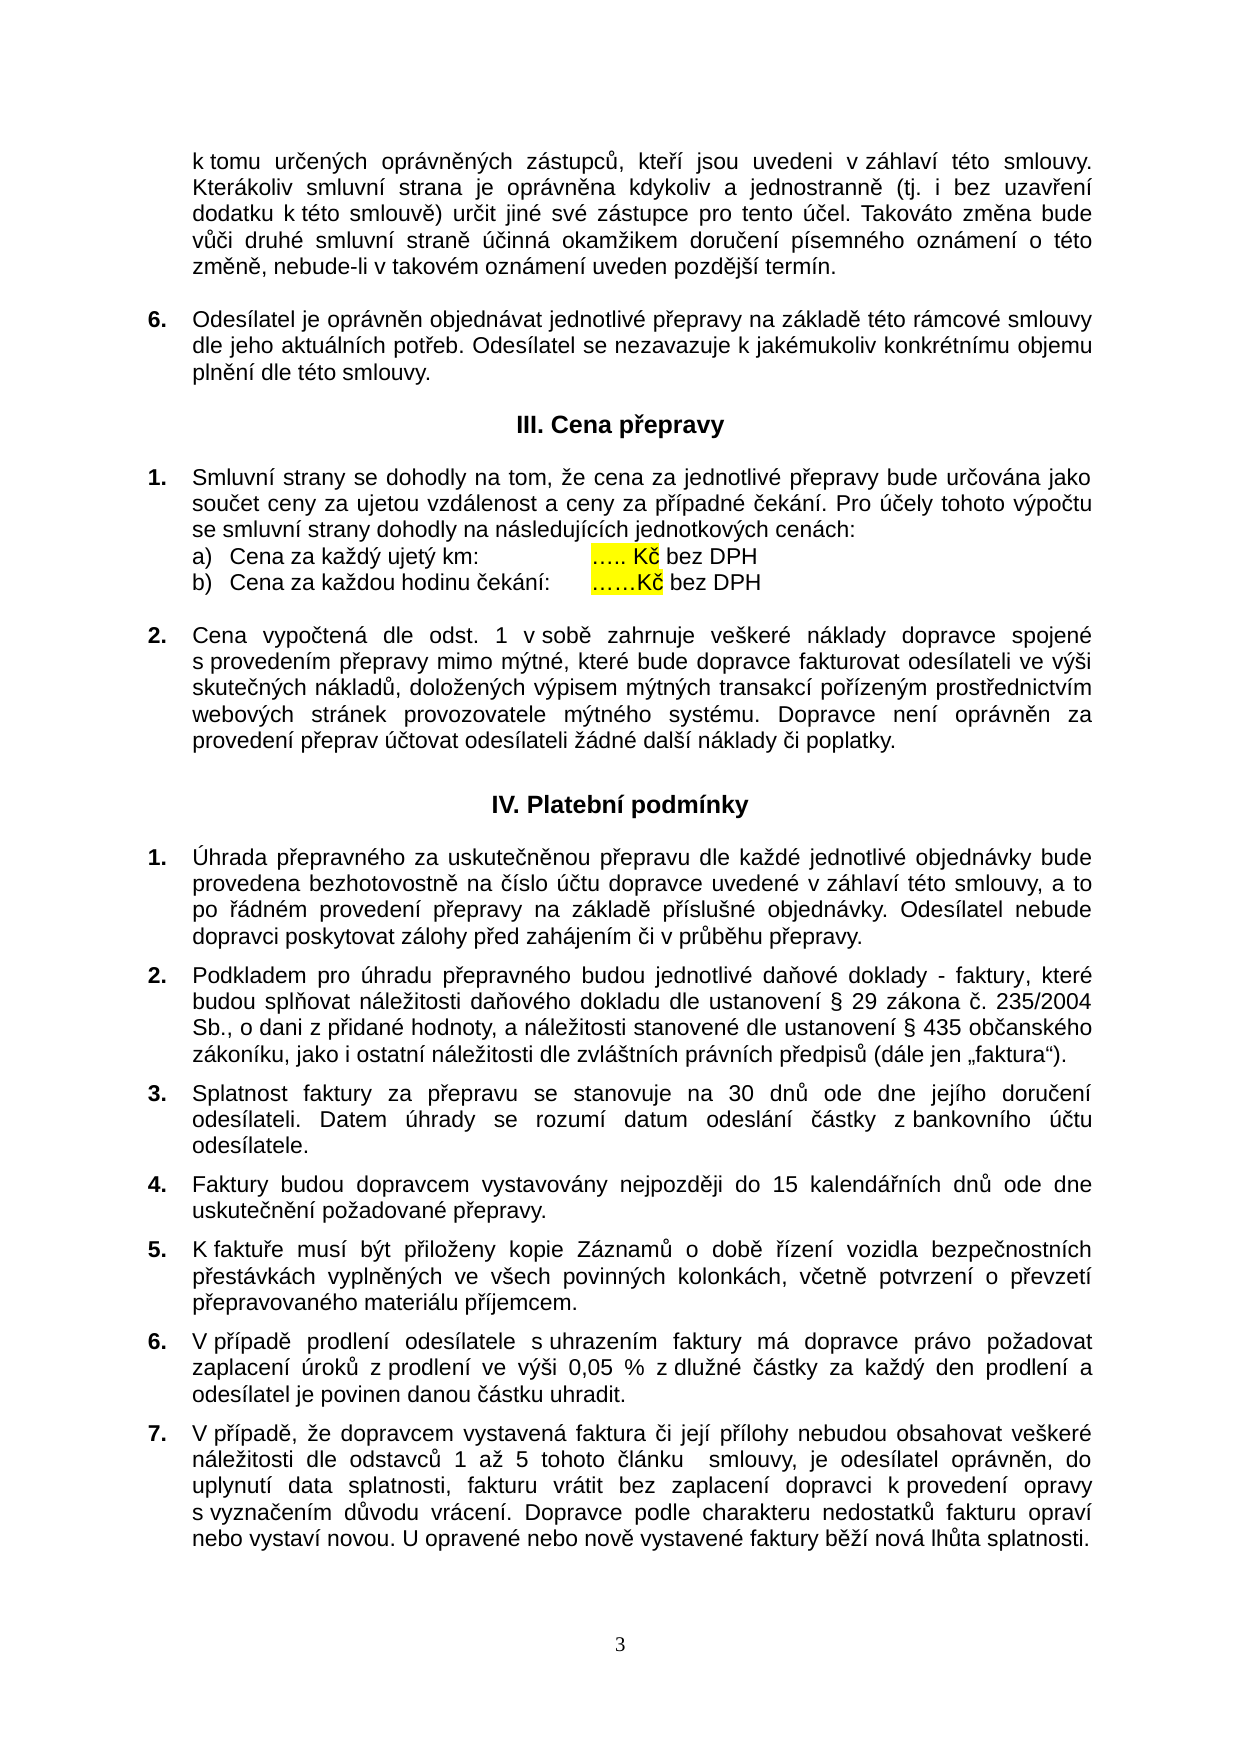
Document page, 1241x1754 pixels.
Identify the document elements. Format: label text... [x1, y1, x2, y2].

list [148, 148, 1093, 279]
list Podkladem pro úhradu přepravného budou jednotlivé daňové doklady - faktury, které budou splňovat náležitosti daňového dokladu dle ustanovení § 29 zákona č. 235/2004 Sb., o dani z přidané hodnoty, a náležitosti stanovené dle ustanovení § 435 občanského zákoníku, jako i ostatní náležitosti dle zvláštních právních předpisů (dále jen „faktura“). [148, 962, 1093, 1067]
subtitle IV. Platební podmínky [148, 790, 1093, 819]
subtitle III. Cena přepravy [148, 410, 1093, 438]
list Cena za každou hodinu čekání: ……Kč bez DPH [192, 569, 591, 595]
list Cena za každý ujetý km: ….. Kč bez DPH [192, 543, 591, 569]
list Cena za každou hodinu čekání: ……Kč bez DPH [663, 569, 1093, 595]
subtitle V případě, že dopravcem vystavená faktura či její přílohy nebudou obsahovat veškeré náležitosti dle odstavců 1 až 5 tohoto článku smlouvy, je odesílatel oprávněn, do uplynutí data splatnosti, fakturu vrátit bez zaplacení dopravci k provedení opravy s vyznačením důvodu vrácení. Dopravce podle charakteru nedostatků fakturu opraví nebo vystaví novou. U opravené nebo nově vystavené faktury běží nová lhůta splatnosti. [148, 1419, 1093, 1551]
list Cena vypočtená dle odst. 1 v sobě zahrnuje veškeré náklady dopravce spojené s provedením přepravy mimo mýtné, které bude dopravce fakturovat odesílateli ve výši skutečných nákladů, doložených výpisem mýtných transakcí pořízeným prostřednictvím webových stránek provozovatele mýtného systému. Dopravce není oprávněn za provedení přeprav účtovat odesílateli žádné další náklady či poplatky. [148, 622, 1093, 753]
subtitle K faktuře musí být přiloženy kopie Záznamů o době řízení vozidla bezpečnostních přestávkách vyplněných ve všech povinných kolonkách, včetně potvrzení o převzetí přepravovaného materiálu příjemcem. [148, 1236, 1093, 1315]
subtitle Splatnost faktury za přepravu se stanovuje na 30 dnů ode dne jejího doručení odesílateli. Datem úhrady se rozumí datum odeslání částky z bankovního účtu odesílatele. [148, 1079, 1093, 1159]
list Smluvní strany se dohodly na tom, že cena za jednotlivé přepravy bude určována jako součet ceny za ujetou vzdálenost a ceny za případné čekání. Pro účely tohoto výpočtu se smluvní strany dohodly na následujících jednotkových cenách: [148, 463, 1093, 543]
subtitle V případě prodlení odesílatele s uhrazením faktury má dopravce právo požadovat zaplacení úroků z prodlení ve výši 0,05 % z dlužné částky za každý den prodlení a odesílatel je povinen danou částku uhradit. [148, 1328, 1093, 1407]
list Úhrada přepravného za uskutečněnou přepravu dle každé jednotlivé objednávky bude provedena bezhotovostně na číslo účtu dopravce uvedené v záhlaví této smlouvy, a to po řádném provedení přepravy na základě příslušné objednávky. Odesílatel nebude dopravci poskytovat zálohy před zahájením či v průběhu přepravy. [148, 844, 1093, 949]
list Cena za každý ujetý km: ….. Kč bez DPH [659, 543, 1093, 569]
subtitle Odesílatel je oprávněn objednávat jednotlivé přepravy na základě této rámcové smlouvy dle jeho aktuálních potřeb. Odesílatel se nezavazuje k jakémukoliv konkrétnímu objemu plnění dle této smlouvy. [148, 306, 1093, 385]
subtitle Faktury budou dopravcem vystavovány nejpozději do 15 kalendářních dnů ode dne uskutečnění požadované přepravy. [148, 1171, 1093, 1224]
